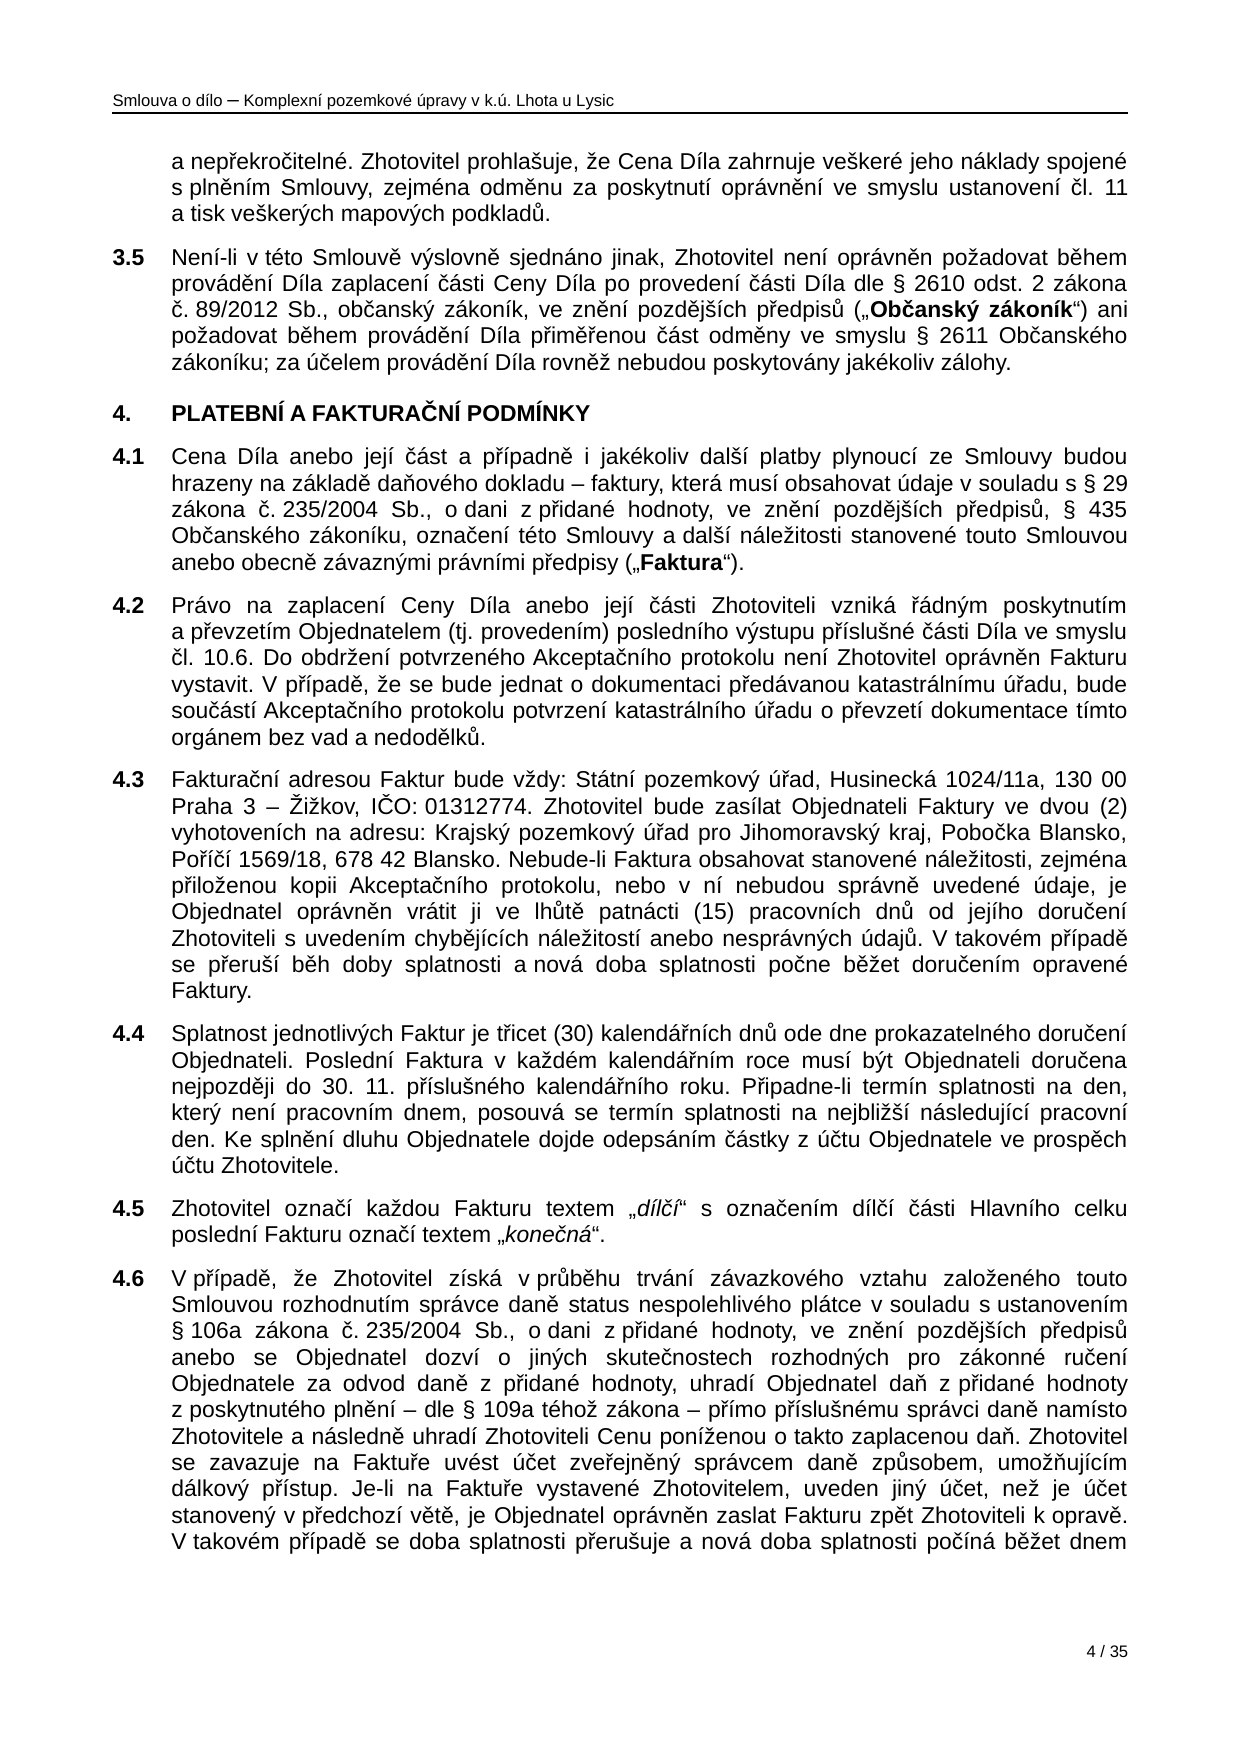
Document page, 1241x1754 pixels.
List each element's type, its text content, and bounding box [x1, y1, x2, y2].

text Není-li v této Smlouvě výslovně sjednáno jinak, Zhotovitel není oprávněn požadovat během provádění Díla zaplacení části Ceny Díla po provedení části Díla dle § 2610 odst. 2 zákona č. 89/2012 Sb., občanský zákoník, ve znění pozdějších předpisů („Občanský zákoník“) ani požadovat během provádění Díla přiměřenou část odměny ve smyslu § 2611 Občanského zákoníku; za účelem provádění Díla rovněž nebudou poskytovány jakékoliv zálohy. [112, 243, 1128, 375]
text Fakturační adresou Faktur bude vždy: Státní pozemkový úřad, Husinecká 1024/11a, 130 00 Praha 3 – Žižkov, IČO: 01312774. Zhotovitel bude zasílat Objednateli Faktury ve dvou (2) vyhotoveních na adresu: Krajský pozemkový úřad pro Jihomoravský kraj, Pobočka Blansko, Poříčí 1569/18, 678 42 Blansko. Nebude-li Faktura obsahovat stanovené náležitosti, zejména přiloženou kopii Akceptačního protokolu, nebo v ní nebudou správně uvedené údaje, je Objednatel oprávněn vrátit ji ve lhůtě patnácti (15) pracovních dnů od jejího doručení Zhotoviteli s uvedením chybějících náležitostí anebo nesprávných údajů. V takovém případě se přeruší běh doby splatnosti a nová doba splatnosti počne běžet doručením opravené Faktury. [112, 766, 1128, 1004]
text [112, 1264, 1128, 1554]
text Cena Díla anebo její část a případně i jakékoliv další platby plynoucí ze Smlouvy budou hrazeny na základě daňového dokladu – faktury, která musí obsahovat údaje v souladu s § 29 zákona č. 235/2004 Sb., o dani z přidané hodnoty, ve znění pozdějších předpisů, § 435 Občanského zákoníku, označení této Smlouvy a další náležitosti stanovené touto Smlouvou anebo obecně závaznými právními předpisy („Faktura“). [112, 443, 1128, 575]
text Právo na zaplacení Ceny Díla anebo její části Zhotoviteli vzniká řádným poskytnutím a převzetím Objednatelem (tj. provedením) posledního výstupu příslušné části Díla ve smyslu čl. 10.6. Do obdržení potvrzeného Akceptačního protokolu není Zhotovitel oprávněn Fakturu vystavit. V případě, že se bude jednat o dokumentaci předávanou katastrálnímu úřadu, bude součástí Akceptačního protokolu potvrzení katastrálního úřadu o převzetí dokumentace tímto orgánem bez vad a nedodělků. [112, 592, 1128, 750]
text Zhotovitel označí každou Fakturu textem „dílčí“ s označením dílčí části Hlavního celku poslední Fakturu označí textem „konečná“. [112, 1195, 1128, 1248]
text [112, 148, 1128, 227]
text Platební a fakturační podmínky [112, 400, 1128, 427]
text Splatnost jednotlivých Faktur je třicet (30) kalendářních dnů ode dne prokazatelného doručení Objednateli. Poslední Faktura v každém kalendářním roce musí být Objednateli doručena nejpozději do 30. 11. příslušného kalendářního roku. Připadne-li termín splatnosti na den, který není pracovním dnem, posouvá se termín splatnosti na nejbližší následující pracovní den. Ke splnění dluhu Objednatele dojde odepsáním částky z účtu Objednatele ve prospěch účtu Zhotovitele. [112, 1020, 1128, 1178]
